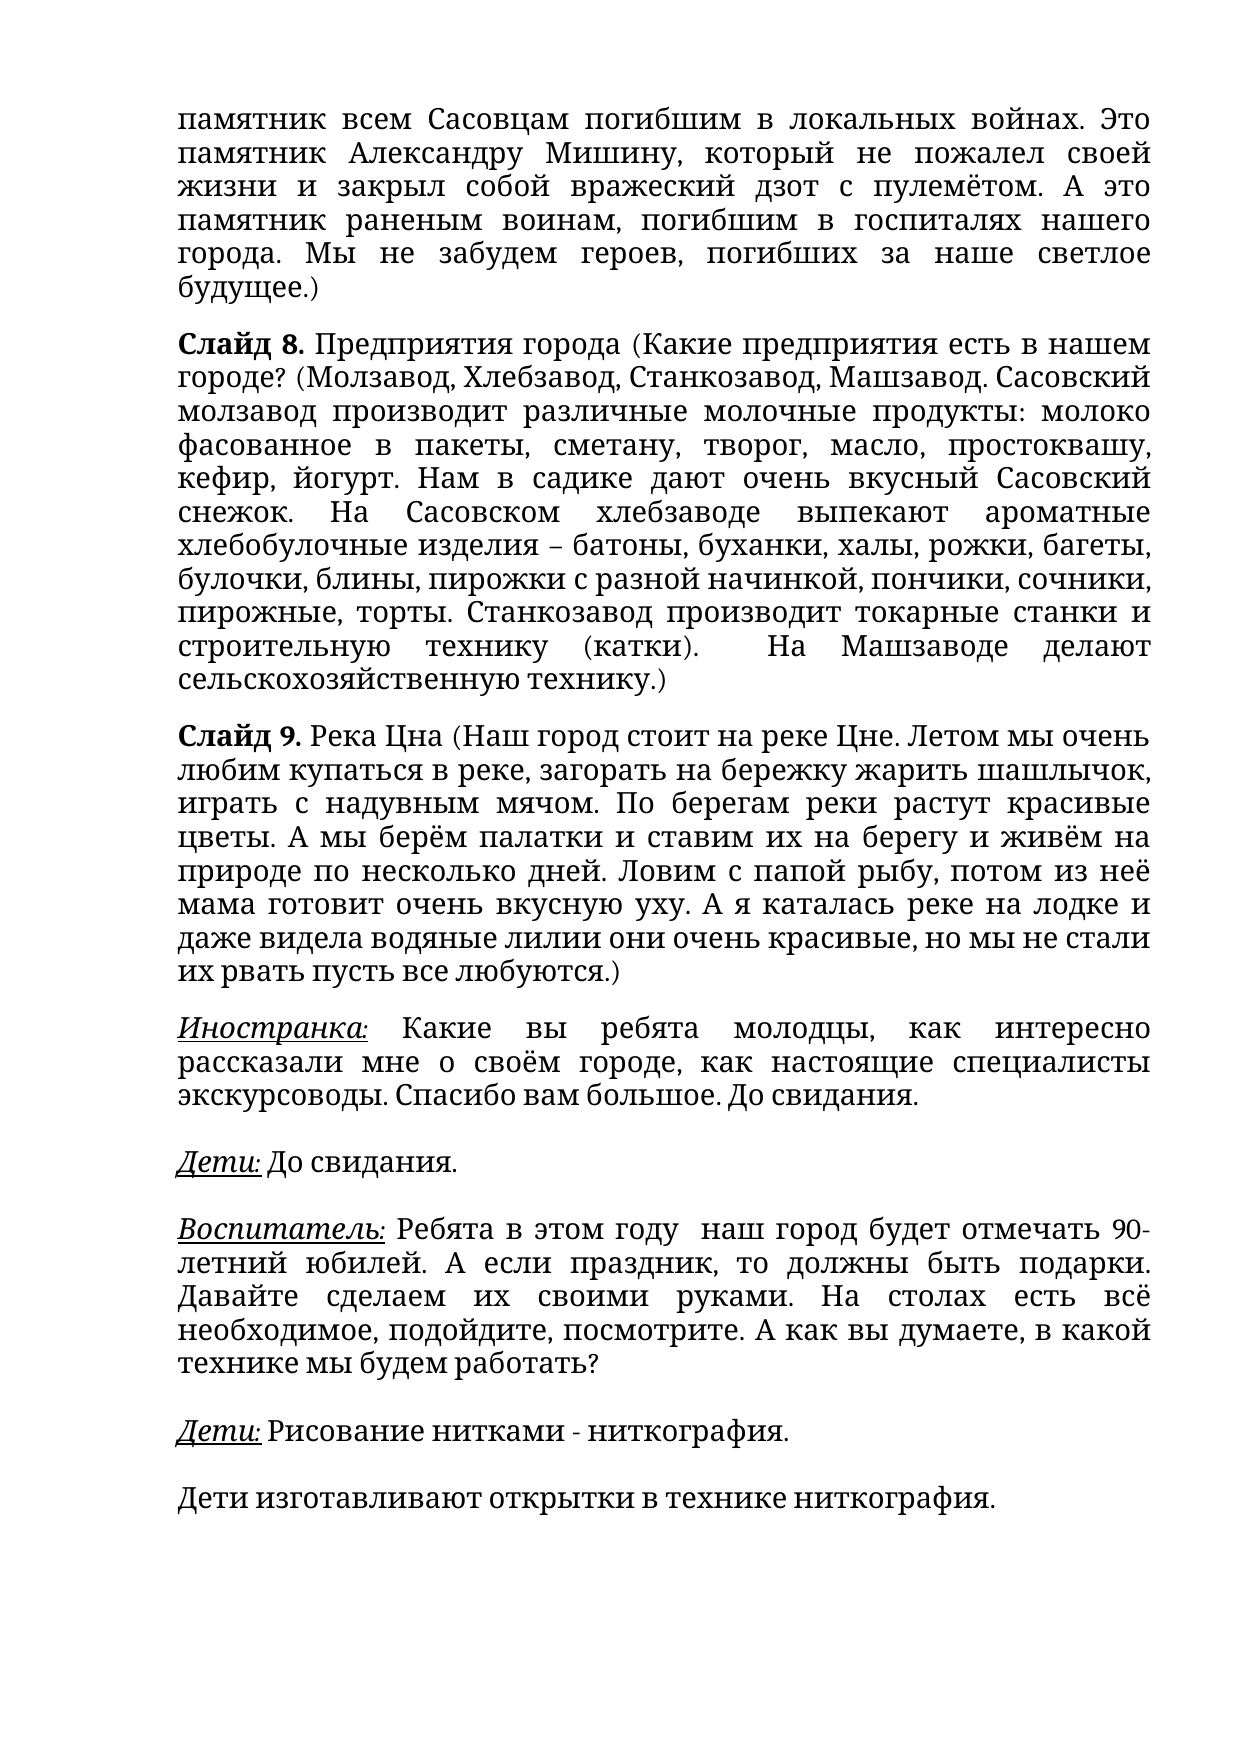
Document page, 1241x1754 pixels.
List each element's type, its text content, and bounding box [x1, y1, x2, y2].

text Слайд 9. Река Цна (Наш город стоит на реке Цне. Летом мы очень любим купаться в реке, загорать на бережку жарить шашлычок, играть с надувным мячом. По берегам реки растут красивые цветы. А мы берём палатки и ставим их на берегу и живём на природе по несколько дней. Ловим с папой рыбу, потом из неё мама готовит очень вкусную уху. А я каталась реке на лодке и даже видела водяные лилии они очень красивые, но мы не стали их рвать пусть все любуются.) [177, 721, 1152, 989]
text Дети изготавливают открытки в технике ниткография. [177, 1482, 1152, 1515]
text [177, 103, 1152, 305]
text Слайд 8. Предприятия города (Какие предприятия есть в нашем городе? (Молзавод, Хлебзавод, Станкозавод, Машзавод. Сасовский молзавод производит различные молочные продукты: молоко фасованное в пакеты, сметану, творог, масло, простоквашу, кефир, йогурт. Нам в садике дают очень вкусный Сасовский снежок. На Сасовском хлебзаводе выпекают ароматные хлебобулочные изделия – батоны, буханки, халы, рожки, багеты, булочки, блины, пирожки с разной начинкой, пончики, сочники, пирожные, торты. Станкозавод производит токарные станки и строительную технику (катки). На Машзаводе делают сельскохозяйственную технику.) [177, 328, 1152, 697]
text Воспитатель: Ребята в этом году наш город будет отмечать 90-летний юбилей. А если праздник, то должны быть подарки. Давайте сделаем их своими руками. На столах есть всё необходимое, подойдите, посмотрите. А как вы думаете, в какой технике мы будем работать? [177, 1213, 1152, 1381]
text Иностранка: Какие вы ребята молодцы, как интересно рассказали мне о своём городе, как настоящие специалисты экскурсоводы. Спасибо вам большое. До свидания. [177, 1012, 1152, 1113]
text Дети: Рисование нитками - ниткография. [177, 1415, 1152, 1448]
text Дети: До свидания. [177, 1146, 1152, 1180]
